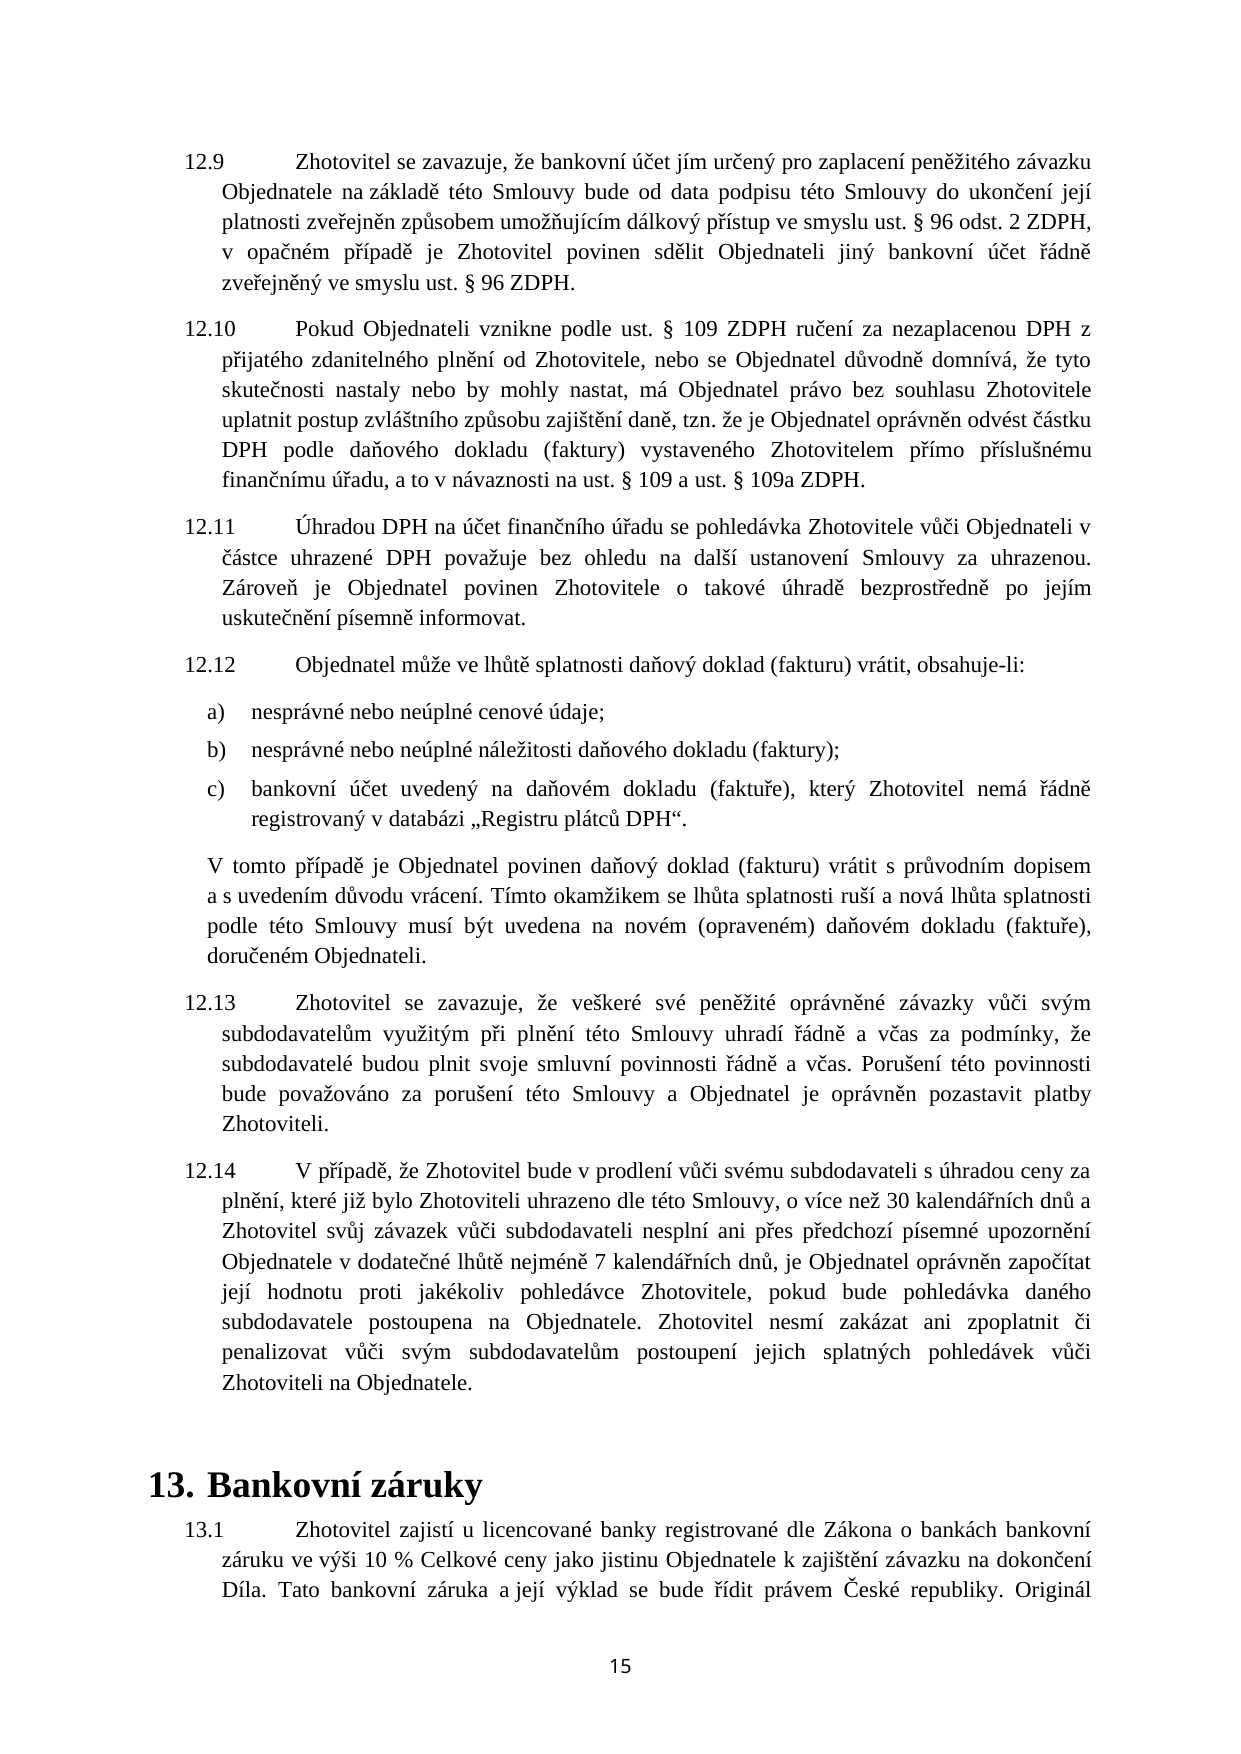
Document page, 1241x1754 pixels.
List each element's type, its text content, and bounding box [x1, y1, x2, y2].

text Bankovní záruky [148, 1462, 1092, 1505]
text Úhradou DPH na účet finančního úřadu se pohledávka Zhotovitele vůči Objednateli v částce uhrazené DPH považuje bez ohledu na další ustanovení Smlouvy za uhrazenou. Zároveň je Objednatel povinen Zhotovitele o takové úhradě bezprostředně po jejím uskutečnění písemně informovat. [184, 513, 1092, 630]
text Zhotovitel se zavazuje, že veškeré své peněžité oprávněné závazky vůči svým subdodavatelům využitým při plnění této Smlouvy uhradí řádně a včas za podmínky, že subdodavatelé budou plnit svoje smluvní povinnosti řádně a včas. Porušení této povinnosti bude považováno za porušení této Smlouvy a Objednatel je oprávněn pozastavit platby Zhotoviteli. [184, 989, 1092, 1137]
list bankovní účet uvedený na daňovém dokladu (faktuře), který Zhotovitel nemá řádně registrovaný v databázi „Registru plátců DPH“. [207, 775, 1092, 831]
text V tomto případě je Objednatel povinen daňový doklad (fakturu) vrátit s průvodním dopisem a s uvedením důvodu vrácení. Tímto okamžikem se lhůta splatnosti ruší a nová lhůta splatnosti podle této Smlouvy musí být uvedena na novém (opraveném) daňovém dokladu (faktuře), doručeném Objednateli. [207, 852, 1092, 969]
text Objednatel může ve lhůtě splatnosti daňový doklad (fakturu) vrátit, obsahuje-li: [184, 651, 1092, 677]
list nesprávné nebo neúplné cenové údaje; [207, 698, 1092, 724]
text V případě, že Zhotovitel bude v prodlení vůči svému subdodavateli s úhradou ceny za plnění, které již bylo Zhotoviteli uhrazeno dle této Smlouvy, o více než 30 kalendářních dnů a Zhotovitel svůj závazek vůči subdodavateli nesplní ani přes předchozí písemné upozornění Objednatele v dodatečné lhůtě nejméně 7 kalendářních dnů, je Objednatel oprávněn započítat její hodnotu proti jakékoliv pohledávce Zhotovitele, pokud bude pohledávka daného subdodavatele postoupena na Objednatele. Zhotovitel nesmí zakázat ani zpoplatnit či penalizovat vůči svým subdodavatelům postoupení jejich splatných pohledávek vůči Zhotoviteli na Objednatele. [184, 1157, 1092, 1395]
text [184, 1516, 1092, 1603]
text Pokud Objednateli vznikne podle ust. § 109 ZDPH ručení za nezaplacenou DPH z přijatého zdanitelného plnění od Zhotovitele, nebo se Objednatel důvodně domnívá, že tyto skutečnosti nastaly nebo by mohly nastat, má Objednatel právo bez souhlasu Zhotovitele uplatnit postup zvláštního způsobu zajištění daně, tzn. že je Objednatel oprávněn odvést částku DPH podle daňového dokladu (faktury) vystaveného Zhotovitelem přímo příslušnému finančnímu úřadu, a to v návaznosti na ust. § 109 a ust. § 109a ZDPH. [184, 315, 1092, 493]
text Zhotovitel se zavazuje, že bankovní účet jím určený pro zaplacení peněžitého závazku Objednatele na základě této Smlouvy bude od data podpisu této Smlouvy do ukončení její platnosti zveřejněn způsobem umožňujícím dálkový přístup ve smyslu ust. § 96 odst. 2 ZDPH, v opačném případě je Zhotovitel povinen sdělit Objednateli jiný bankovní účet řádně zveřejněný ve smyslu ust. § 96 ZDPH. [184, 148, 1092, 295]
list nesprávné nebo neúplné náležitosti daňového dokladu (faktury); [207, 736, 1092, 763]
